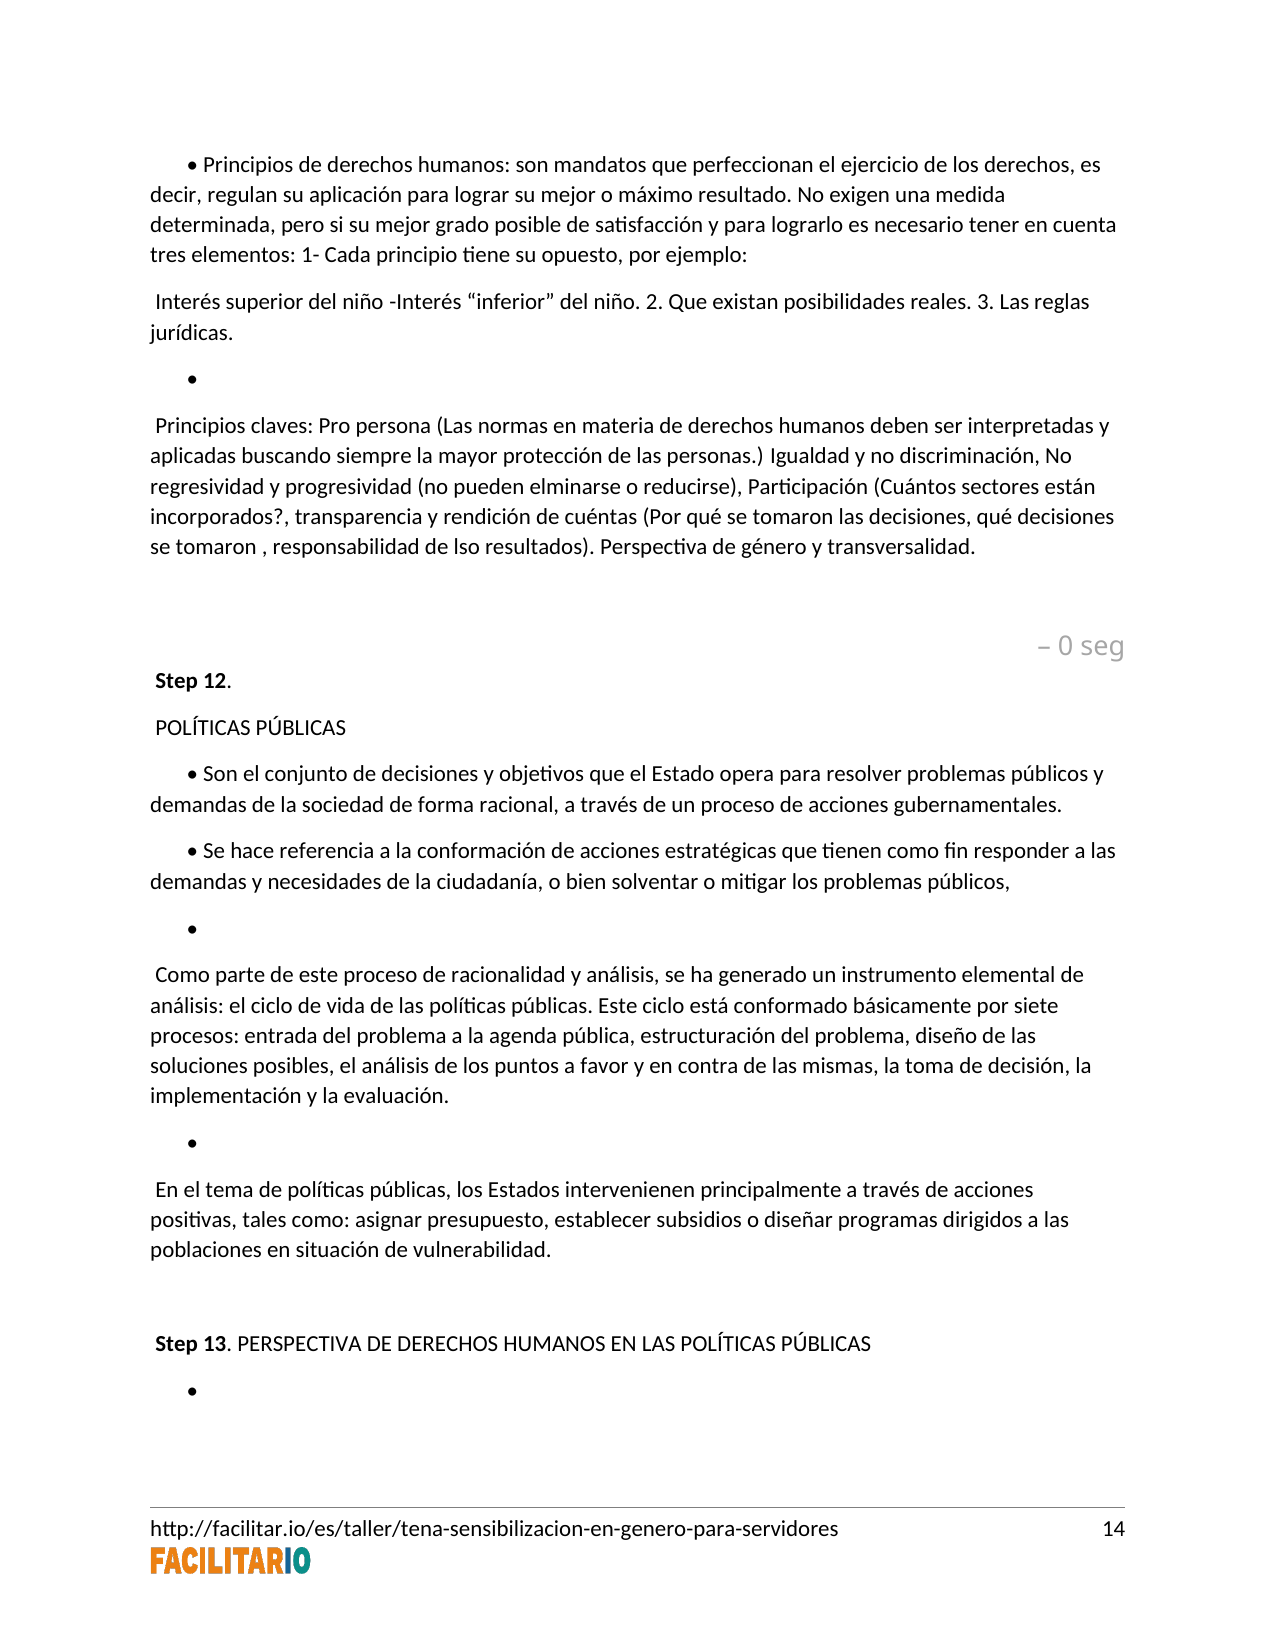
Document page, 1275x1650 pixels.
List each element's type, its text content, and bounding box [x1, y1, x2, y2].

text • [150, 1128, 1125, 1156]
text Step 12. [150, 666, 1125, 694]
text • [150, 914, 1125, 942]
picture [145, 1544, 315, 1576]
text • [150, 1376, 1125, 1404]
text Interés superior del niño -Interés “inferior” del niño. 2. Que existan posibilidades reales. 3. Las reglas jurídicas. [150, 287, 1125, 346]
text • Son el conjunto de decisiones y objetivos que el Estado opera para resolver problemas públicos y demandas de la sociedad de forma racional, a través de un proceso de acciones gubernamentales. [150, 759, 1125, 818]
text Step 13. PERSPECTIVA DE DERECHOS HUMANOS EN LAS POLÍTICAS PÚBLICAS [150, 1329, 1125, 1357]
text Principios claves: Pro persona (Las normas en materia de derechos humanos deben ser interpretadas y aplicadas buscando siempre la mayor protección de las personas.) Igualdad y no discriminación, No regresividad y progresividad (no pueden elminarse o reducirse), Participación (Cuántos sectores están incorporados?, transparencia y rendición de cuéntas (Por qué se tomaron las decisiones, qué decisiones se tomaron , responsabilidad de lso resultados). Perspectiva de género y transversalidad. [150, 411, 1125, 560]
text • Se hace referencia a la conformación de acciones estratégicas que tienen como fin responder a las demandas y necesidades de la ciudadanía, o bien solventar o mitigar los problemas públicos, [150, 837, 1125, 895]
text • Principios de derechos humanos: son mandatos que perfeccionan el ejercicio de los derechos, es decir, regulan su aplicación para lograr su mejor o máximo resultado. No exigen una medida determinada, pero si su mejor grado posible de satisfacción y para lograrlo es necesario tener en cuenta tres elementos: 1- Cada principio tiene su opuesto, por ejemplo: [150, 150, 1125, 269]
text En el tema de políticas públicas, los Estados intervenienen principalmente a través de acciones positivas, tales como: asignar presupuesto, establecer subsidios o diseñar programas dirigidos a las poblaciones en situación de vulnerabilidad. [150, 1175, 1125, 1264]
text • [150, 364, 1125, 393]
text Como parte de este proceso de racionalidad y análisis, se ha generado un instrumento elemental de análisis: el ciclo de vida de las políticas públicas. Este ciclo está conformado básicamente por siete procesos: entrada del problema a la agenda pública, estructuración del problema, diseño de las soluciones posibles, el análisis de los puntos a favor y en contra de las mismas, la toma de decisión, la implementación y la evaluación. [150, 961, 1125, 1109]
text POLÍTICAS PÚBLICAS [150, 713, 1125, 741]
subtitle – 0 seg [150, 626, 1125, 663]
